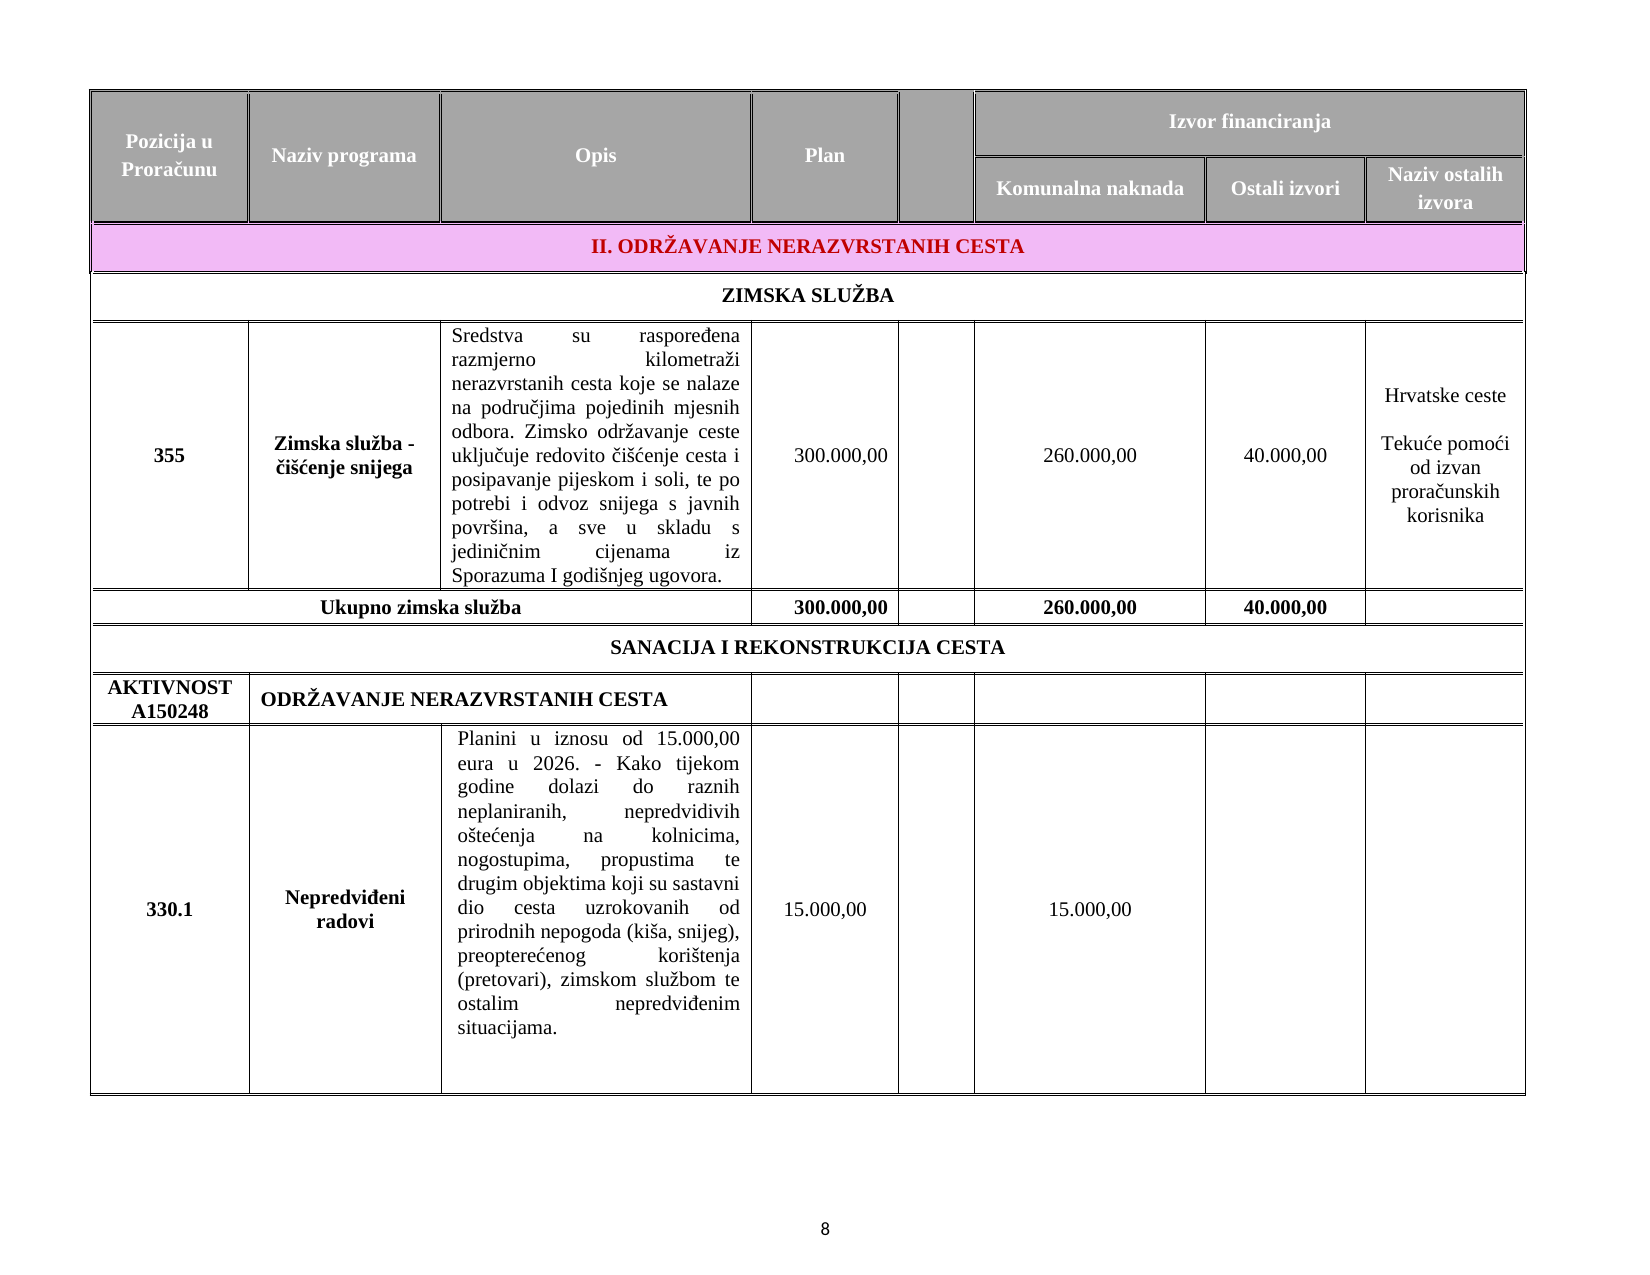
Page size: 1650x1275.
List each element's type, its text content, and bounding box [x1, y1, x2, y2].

table_cell [1206, 675, 1365, 723]
table_cell [899, 323, 974, 587]
table_cell 40.000,00 [1206, 591, 1365, 623]
table_cell Ostali izvori [1207, 158, 1364, 221]
table_cell [899, 726, 974, 1092]
table_cell 260.000,00 [975, 591, 1205, 623]
table_cell Ukupno zimska služba [91, 588, 751, 623]
table_cell 300.000,00 [752, 591, 898, 623]
table_header Plan [751, 92, 898, 221]
table_cell [1366, 723, 1525, 1092]
table_header [898, 90, 974, 221]
table_cell [1366, 588, 1525, 623]
table_cell AKTIVNOST A150248 [91, 672, 249, 723]
table_cell Planini u iznosu od 15.000,00 eura u 2026. - Kako tijekom godine dolazi do raznih neplaniranih, nepredvidivih oštećenja na kolnicima, nogostupima, propustima te drugim objektima koji su sastavni dio cesta uzrokovanih od prirodnih nepogoda (kiša, snijeg), preopterećenog korištenja (pretovari), zimskom službom te ostalim nepredviđenim situacijama. [442, 726, 751, 1092]
table_cell 260.000,00 [975, 323, 1205, 587]
table_header Pozicija u Proračunu [92, 92, 248, 221]
table_cell 300.000,00 [752, 323, 898, 587]
table_cell ZIMSKA SLUŽBA [91, 271, 1525, 320]
table_cell [1366, 672, 1525, 723]
table_cell ODRŽAVANJE NERAZVRSTANIH CESTA [250, 675, 751, 723]
table_cell Komunalna naknada [976, 158, 1204, 221]
table_cell 15.000,00 [975, 726, 1205, 1092]
table_cell 40.000,00 [1206, 323, 1365, 587]
table_cell Hrvatske ceste Tekuće pomoći od izvan proračunskih korisnika [1366, 320, 1525, 587]
table_cell 330.1 [91, 723, 249, 1092]
table_cell [899, 591, 974, 623]
table_cell Naziv ostalih izvora [1365, 155, 1525, 221]
table_cell SANACIJA I REKONSTRUKCIJA CESTA [91, 623, 1525, 672]
table_cell Nepredviđeni radovi [250, 726, 441, 1092]
table_cell 15.000,00 [752, 726, 898, 1092]
table_header Naziv programa [248, 92, 440, 221]
table_cell [752, 675, 898, 723]
table_header Izvor financiranja [975, 92, 1524, 155]
table_cell [899, 675, 974, 723]
table_cell [1206, 726, 1365, 1092]
table_cell Zimska služba - čišćenje snijega [249, 323, 440, 587]
table_cell Sredstva su raspoređena razmjerno kilometraži nerazvrstanih cesta koje se nalaze na područjima pojedinih mjesnih odbora. Zimsko održavanje ceste uključuje redovito čišćenje cesta i posipavanje pijeskom i soli, te po potrebi i odvoz snijega s javnih površina, a sve u skladu s jediničnim cijenama iz Sporazuma I godišnjeg ugovora. [441, 323, 751, 587]
table_cell 355 [91, 320, 248, 587]
table_cell II. ODRŽAVANJE NERAZVRSTANIH CESTA [92, 221, 1524, 271]
table_header Opis [440, 92, 751, 221]
table_cell [975, 675, 1205, 723]
